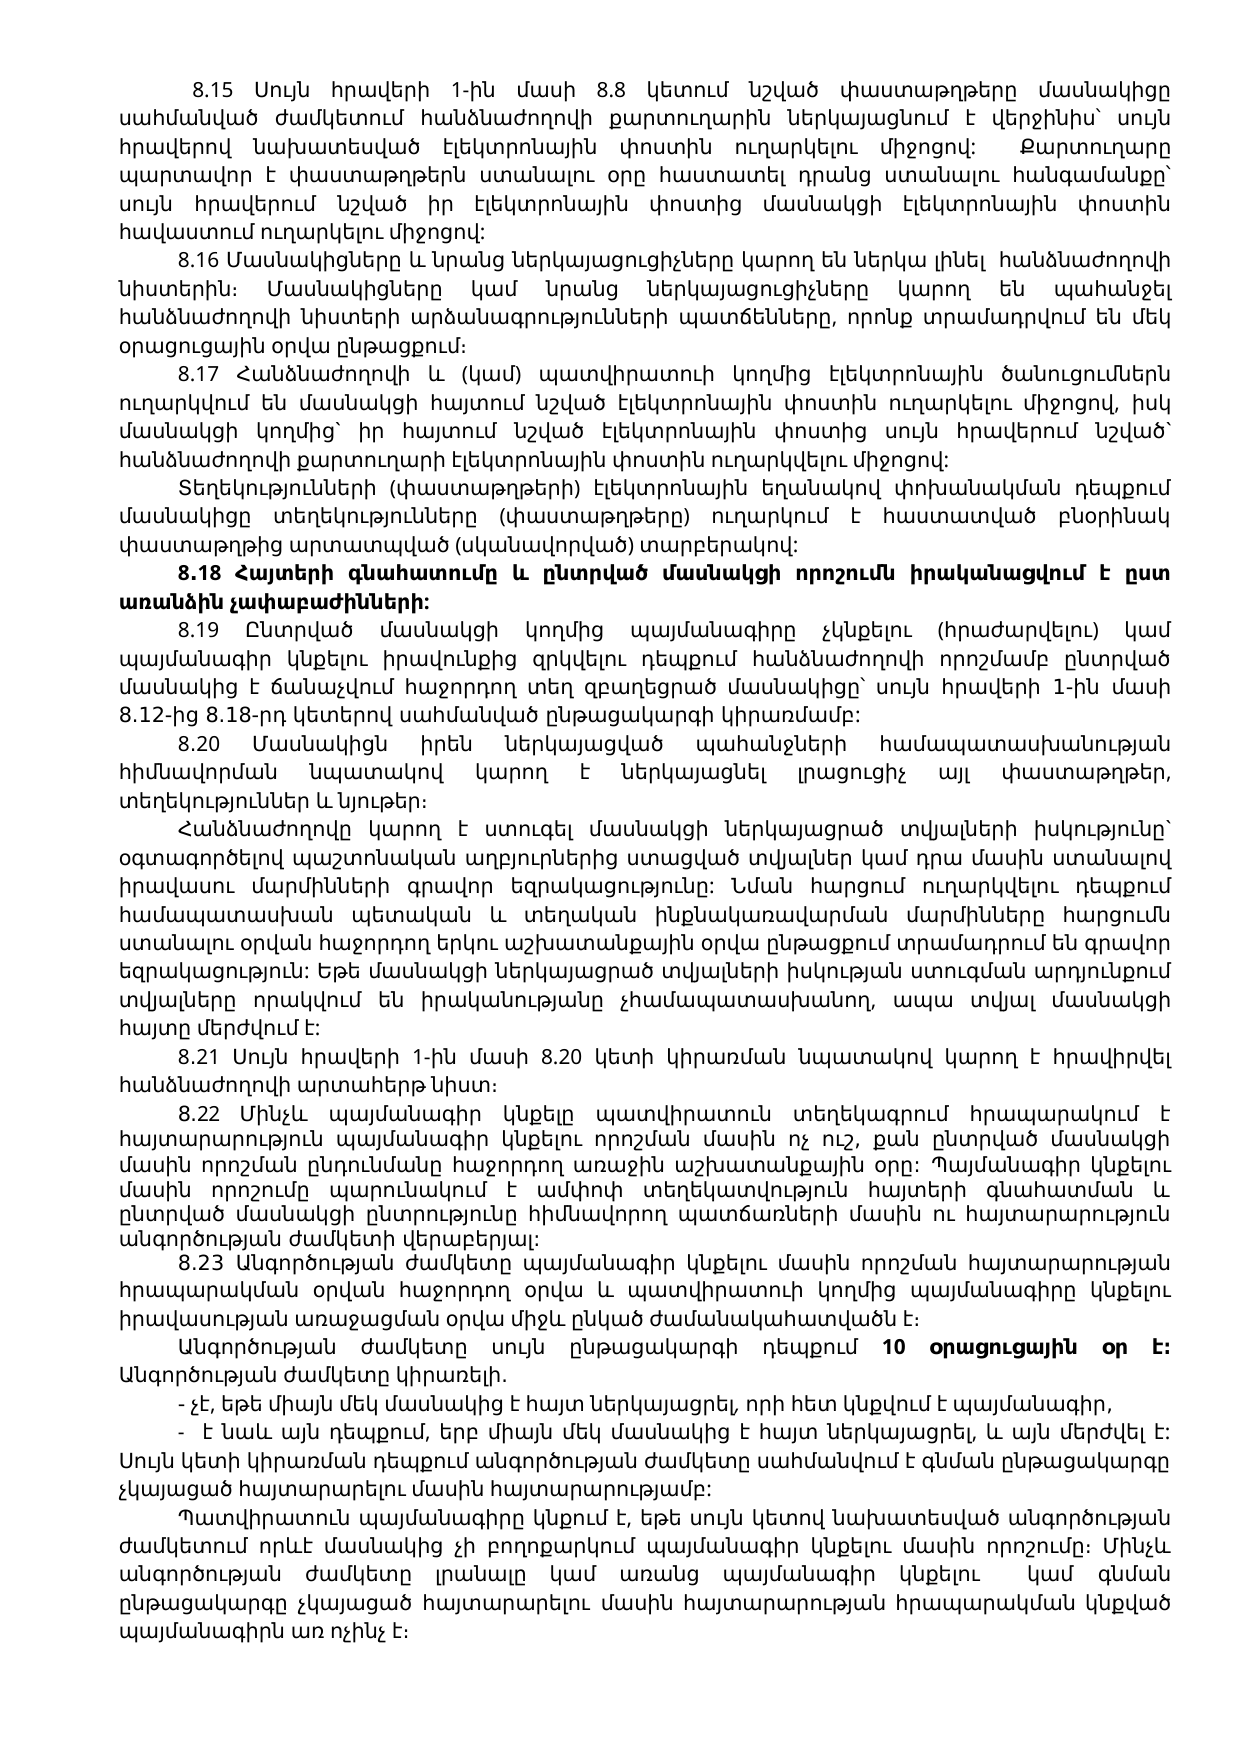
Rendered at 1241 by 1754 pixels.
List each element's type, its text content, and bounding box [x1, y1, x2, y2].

text 8.21 Սույն հրավերի 1-ին մասի 8.20 կետի կիրառման նպատակով կարող է հրավիրվել հանձնաժողովի արտահերթ նիստ։ [118, 1042, 1171, 1099]
text 8.23 Անգործության ժամկետը պայմանագիր կնքելու մասին որոշման հայտարարության հրապարակման օրվան հաջորդող օրվա և պատվիրատուի կողմից պայմանագիրը կնքելու իրավասության առաջացման օրվա միջև ընկած ժամանակահատվածն է։ [118, 1251, 1171, 1332]
text Հանձնաժողովը կարող է ստուգել մասնակցի ներկայացրած տվյալների իսկությունը` օգտագործելով պաշտոնական աղբյուրներից ստացված տվյալներ կամ դրա մասին ստանալով իրավասու մարմինների գրավոր եզրակացությունը: Նման հարցում ուղարկվելու դեպքում համապատասխան պետական և տեղական ինքնակառավարման մարմինները հարցումն ստանալու օրվան հաջորդող երկու աշխատանքային օրվա ընթացքում տրամադրում են գրավոր եզրակացություն: Եթե մասնակցի ներկայացրած տվյալների իսկության ստուգման արդյունքում տվյալները որակվում են իրականությանը չհամապատասխանող, ապա տվյալ մասնակցի հայտը մերժվում է: [118, 814, 1171, 1042]
text 8.17 Հանձնաժողովի և (կամ) պատվիրատուի կողմից էլեկտրոնային ծանուցումներն ուղարկվում են մասնակցի հայտում նշված էլեկտրոնային փոստին ուղարկելու միջոցով, իսկ մասնակցի կողմից` իր հայտում նշված էլեկտրոնային փոստից սույն հրավերում նշված` հանձնաժողովի քարտուղարի էլեկտրոնային փոստին ուղարկվելու միջոցով: [118, 359, 1171, 473]
text Պատվիրատուն պայմանագիրը կնքում է, եթե սույն կետով նախատեսված անգործության ժամկետում որևէ մասնակից չի բողոքարկում պայմանագիր կնքելու մասին որոշումը։ Մինչև անգործության ժամկետը լրանալը կամ առանց պայմանագիր կնքելու կամ գնման ընթացակարգը չկայացած հայտարարելու մասին հայտարարության հրապարակման կնքված պայմանագիրն առ ոչինչ է։ [118, 1503, 1171, 1645]
text 8.20 Մասնակիցն իրեն ներկայացված պահանջների համապատասխանության հիմնավորման նպատակով կարող է ներկայացնել լրացուցիչ այլ փաստաթղթեր, տեղեկություններ և նյութեր։ [118, 729, 1171, 814]
text - է նաև այն դեպքում, երբ միայն մեկ մասնակից է հայտ ներկայացրել, և այն մերժվել է: Սույն կետի կիրառման դեպքում անգործության ժամկետը սահմանվում է գնման ընթացակարգը չկայացած հայտարարելու մասին հայտարարությամբ: [118, 1417, 1171, 1503]
text Անգործության ժամկետը սույն ընթացակարգի դեպքում 10 օրացուցային օր է։ Անգործության ժամկետը կիրառելի. [118, 1332, 1171, 1389]
text Տեղեկությունների (փաստաթղթերի) էլեկտրոնային եղանակով փոխանակման դեպքում մասնակիցը տեղեկությունները (փաստաթղթերը) ուղարկում է հաստատված բնօրինակ փաստաթղթից արտատպված (սկանավորված) տարբերակով: [118, 473, 1171, 558]
text 8.15 Սույն հրավերի 1-ին մասի 8.8 կետում նշված փաստաթղթերը մասնակիցը սահմանված ժամկետում հանձնաժողովի քարտուղարին ներկայացնում է վերջինիս՝ սույն հրավերով նախատեսված էլեկտրոնային փոստին ուղարկելու միջոցով: Քարտուղարը պարտավոր է փաստաթղթերն ստանալու օրը հաստատել դրանց ստանալու հանգամանքը՝ սույն հրավերում նշված իր էլեկտրոնային փոստից մասնակցի էլեկտրոնային փոստին հավաստում ուղարկելու միջոցով: [118, 75, 1171, 246]
text 8.18 Հայտերի գնահատումը և ընտրված մասնակցի որոշումն իրականացվում է ըստ առանձին չափաբաժինների: [118, 558, 1171, 615]
text 8.19 Ընտրված մասնակցի կողմից պայմանագիրը չկնքելու (հրաժարվելու) կամ պայմանագիր կնքելու իրավունքից զրկվելու դեպքում հանձնաժողովի որոշմամբ ընտրված մասնակից է ճանաչվում հաջորդող տեղ զբաղեցրած մասնակիցը՝ սույն հրավերի 1-ին մասի 8.12-ից 8.18-րդ կետերով սահմանված ընթացակարգի կիրառմամբ: [118, 615, 1171, 729]
text - չէ, եթե միայն մեկ մասնակից է հայտ ներկայացրել, որի հետ կնքվում է պայմանագիր, [118, 1389, 1171, 1417]
text 8.22 Մինչև պայմանագիր կնքելը պատվիրատուն տեղեկագրում հրապարակում է հայտարարություն պայմանագիր կնքելու որոշման մասին ոչ ուշ, քան ընտրված մասնակցի մասին որոշման ընդունմանը հաջորդող առաջին աշխատանքային օրը: Պայմանագիր կնքելու մասին որոշումը պարունակում է ամփոփ տեղեկատվություն հայտերի գնահատման և ընտրված մասնակցի ընտրությունը հիմնավորող պատճառների մասին ու հայտարարություն անգործության ժամկետի վերաբերյալ: [118, 1099, 1171, 1251]
text 8.16 Մասնակիցները և նրանց ներկայացուցիչները կարող են ներկա լինել հանձնաժողովի նիստերին։ Մասնակիցները կամ նրանց ներկայացուցիչները կարող են պահանջել հանձնաժողովի նիստերի արձանագրությունների պատճենները, որոնք տրամադրվում են մեկ օրացուցային օրվա ընթացքում։ [118, 246, 1171, 359]
